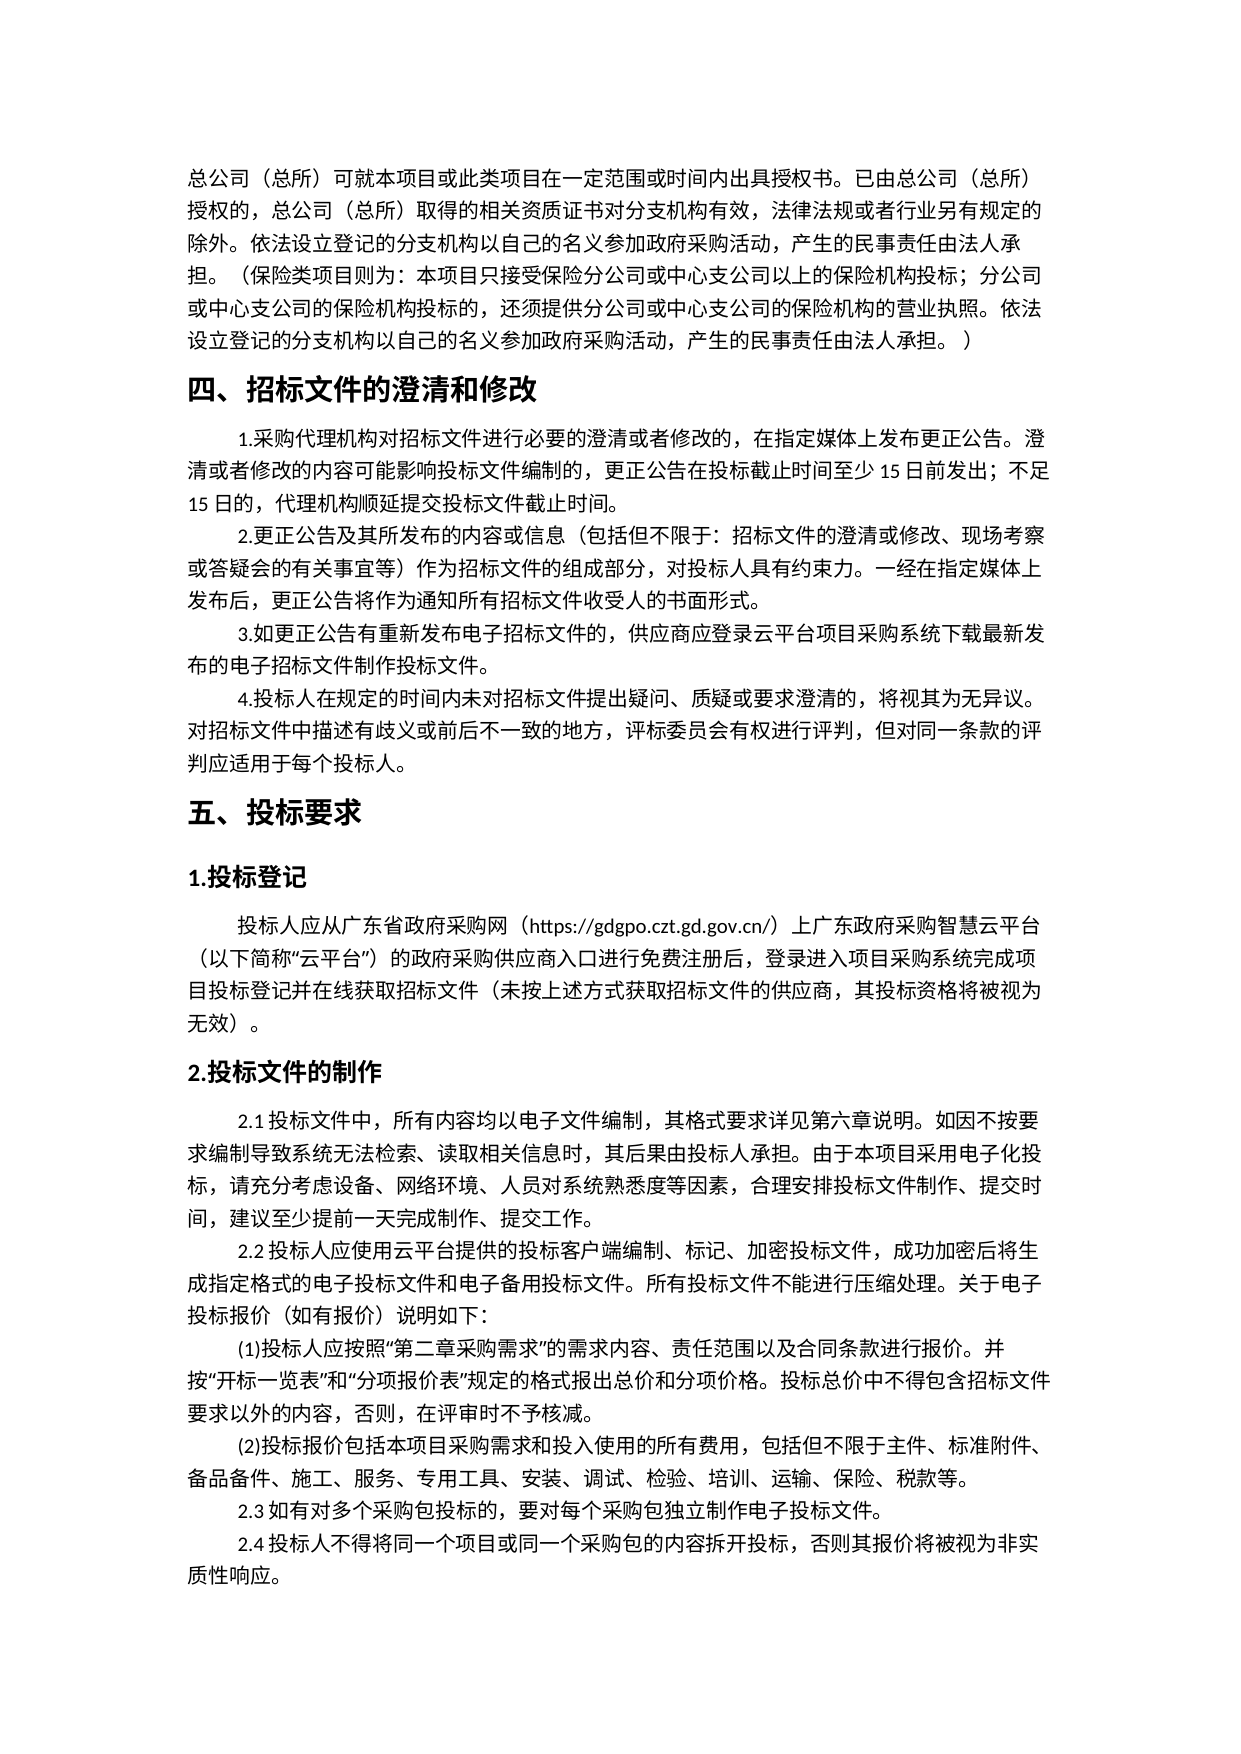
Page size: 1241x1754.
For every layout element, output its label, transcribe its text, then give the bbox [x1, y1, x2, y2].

text 1.采购代理机构对招标文件进行必要的澄清或者修改的，在指定媒体上发布更正公告。澄清或者修改的内容可能影响投标文件编制的，更正公告在投标截止时间至少15日前发出；不足15日的，代理机构顺延提交投标文件截止时间。 [187, 422, 1053, 519]
text 五、投标要求 [187, 779, 1053, 844]
text 四、招标文件的澄清和修改 [187, 357, 1053, 422]
text 2.1投标文件中，所有内容均以电子文件编制，其格式要求详见第六章说明。如因不按要求编制导致系统无法检索、读取相关信息时，其后果由投标人承担。由于本项目采用电子化投标，请充分考虑设备、网络环境、人员对系统熟悉度等因素，合理安排投标文件制作、提交时间，建议至少提前一天完成制作、提交工作。 [187, 1104, 1053, 1234]
text 3.如更正公告有重新发布电子招标文件的，供应商应登录云平台项目采购系统下载最新发布的电子招标文件制作投标文件。 [187, 617, 1053, 682]
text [187, 162, 1053, 357]
text 2.4投标人不得将同一个项目或同一个采购包的内容拆开投标，否则其报价将被视为非实质性响应。 [187, 1527, 1053, 1592]
text 1.投标登记 [187, 844, 1053, 909]
text 2.3 如有对多个采购包投标的，要对每个采购包独立制作电子投标文件。 [187, 1494, 1053, 1527]
text (1)投标人应按照“第二章采购需求”的需求内容、责任范围以及合同条款进行报价。并按“开标一览表”和“分项报价表”规定的格式报出总价和分项价格。投标总价中不得包含招标文件要求以外的内容，否则，在评审时不予核减。 [187, 1332, 1053, 1429]
text 2.2投标人应使用云平台提供的投标客户端编制、标记、加密投标文件，成功加密后将生成指定格式的电子投标文件和电子备用投标文件。所有投标文件不能进行压缩处理。关于电子投标报价（如有报价）说明如下： [187, 1234, 1053, 1332]
text (2)投标报价包括本项目采购需求和投入使用的所有费用，包括但不限于主件、标准附件、备品备件、施工、服务、专用工具、安装、调试、检验、培训、运输、保险、税款等。 [187, 1429, 1053, 1494]
text 4.投标人在规定的时间内未对招标文件提出疑问、质疑或要求澄清的，将视其为无异议。对招标文件中描述有歧义或前后不一致的地方，评标委员会有权进行评判，但对同一条款的评判应适用于每个投标人。 [187, 682, 1053, 779]
text 2.更正公告及其所发布的内容或信息（包括但不限于：招标文件的澄清或修改、现场考察或答疑会的有关事宜等）作为招标文件的组成部分，对投标人具有约束力。一经在指定媒体上发布后，更正公告将作为通知所有招标文件收受人的书面形式。 [187, 519, 1053, 617]
text 2.投标文件的制作 [187, 1039, 1053, 1104]
text 投标人应从广东省政府采购网（https://gdgpo.czt.gd.gov.cn/）上广东政府采购智慧云平台（以下简称“云平台”）的政府采购供应商入口进行免费注册后，登录进入项目采购系统完成项目投标登记并在线获取招标文件（未按上述方式获取招标文件的供应商，其投标资格将被视为无效）。 [187, 909, 1053, 1039]
